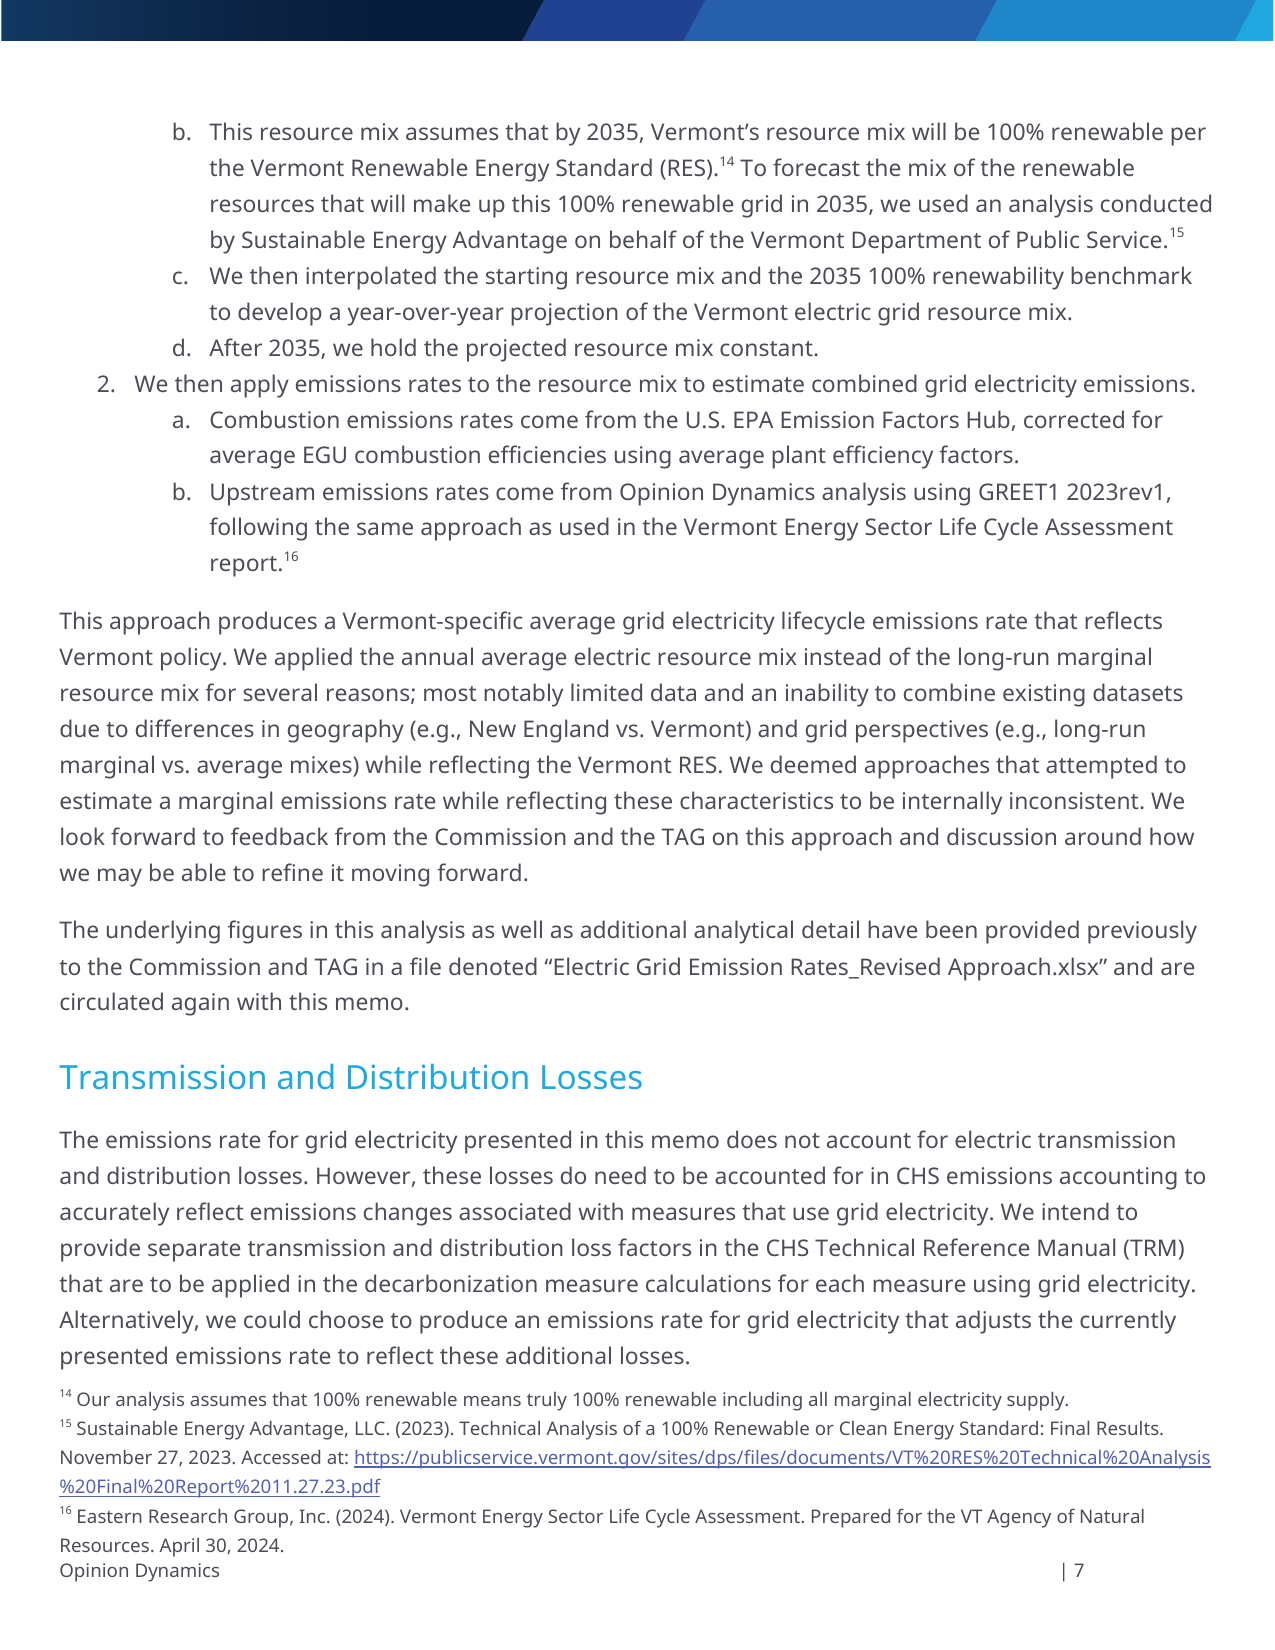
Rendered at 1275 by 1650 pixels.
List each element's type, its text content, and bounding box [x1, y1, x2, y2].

list Upstream emissions rates come from Opinion Dynamics analysis using GREET1 2023rev1, following the same approach as used in the Vermont Energy Sector Life Cycle Assessment report. [172, 475, 1216, 578]
text The underlying figures in this analysis as well as additional analytical detail have been provided previously to the Commission and TAG in a file denoted “Electric Grid Emission Rates_Revised Approach.xlsx” and are circulated again with this memo. [59, 914, 1216, 1018]
text This approach produces a Vermont-specific average grid electricity lifecycle emissions rate that reflects Vermont policy. We applied the annual average electric resource mix instead of the long-run marginal resource mix for several reasons; most notably limited data and an inability to combine existing datasets due to differences in geography (e.g., New England vs. Vermont) and grid perspectives (e.g., long-run marginal vs. average mixes) while reflecting the Vermont RES. We deemed approaches that attempted to estimate a marginal emissions rate while reflecting these characteristics to be internally inconsistent. We look forward to feedback from the Commission and the TAG on this approach and discussion around how we may be able to refine it moving forward. [59, 605, 1216, 888]
list This resource mix assumes that by 2035, Vermont’s resource mix will be 100% renewable per the Vermont Renewable Energy Standard (RES). To forecast the mix of the renewable resources that will make up this 100% renewable grid in 2035, we used an analysis conducted by Sustainable Energy Advantage on behalf of the Vermont Department of Public Service. [172, 116, 1216, 255]
list After 2035, we hold the projected resource mix constant. [172, 332, 1216, 363]
list Combustion emissions rates come from the U.S. EPA Emission Factors Hub, corrected for average EGU combustion efficiencies using average plant efficiency factors. [172, 403, 1216, 471]
subtitle Transmission and Distribution Losses [59, 1053, 1216, 1099]
picture [0, 0, 1273, 41]
list We then interpolated the starting resource mix and the 2035 100% renewability benchmark to develop a year-over-year projection of the Vermont electric grid resource mix. [172, 260, 1216, 327]
list We then apply emissions rates to the resource mix to estimate combined grid electricity emissions. [97, 368, 1216, 399]
text The emissions rate for grid electricity presented in this memo does not account for electric transmission and distribution losses. However, these losses do need to be accounted for in CHS emissions accounting to accurately reflect emissions changes associated with measures that use grid electricity. We intend to provide separate transmission and distribution loss factors in the CHS Technical Reference Manual (TRM) that are to be applied in the decarbonization measure calculations for each measure using grid electricity. Alternatively, we could choose to produce an emissions rate for grid electricity that adjusts the currently presented emissions rate to reflect these additional losses. [59, 1124, 1216, 1371]
